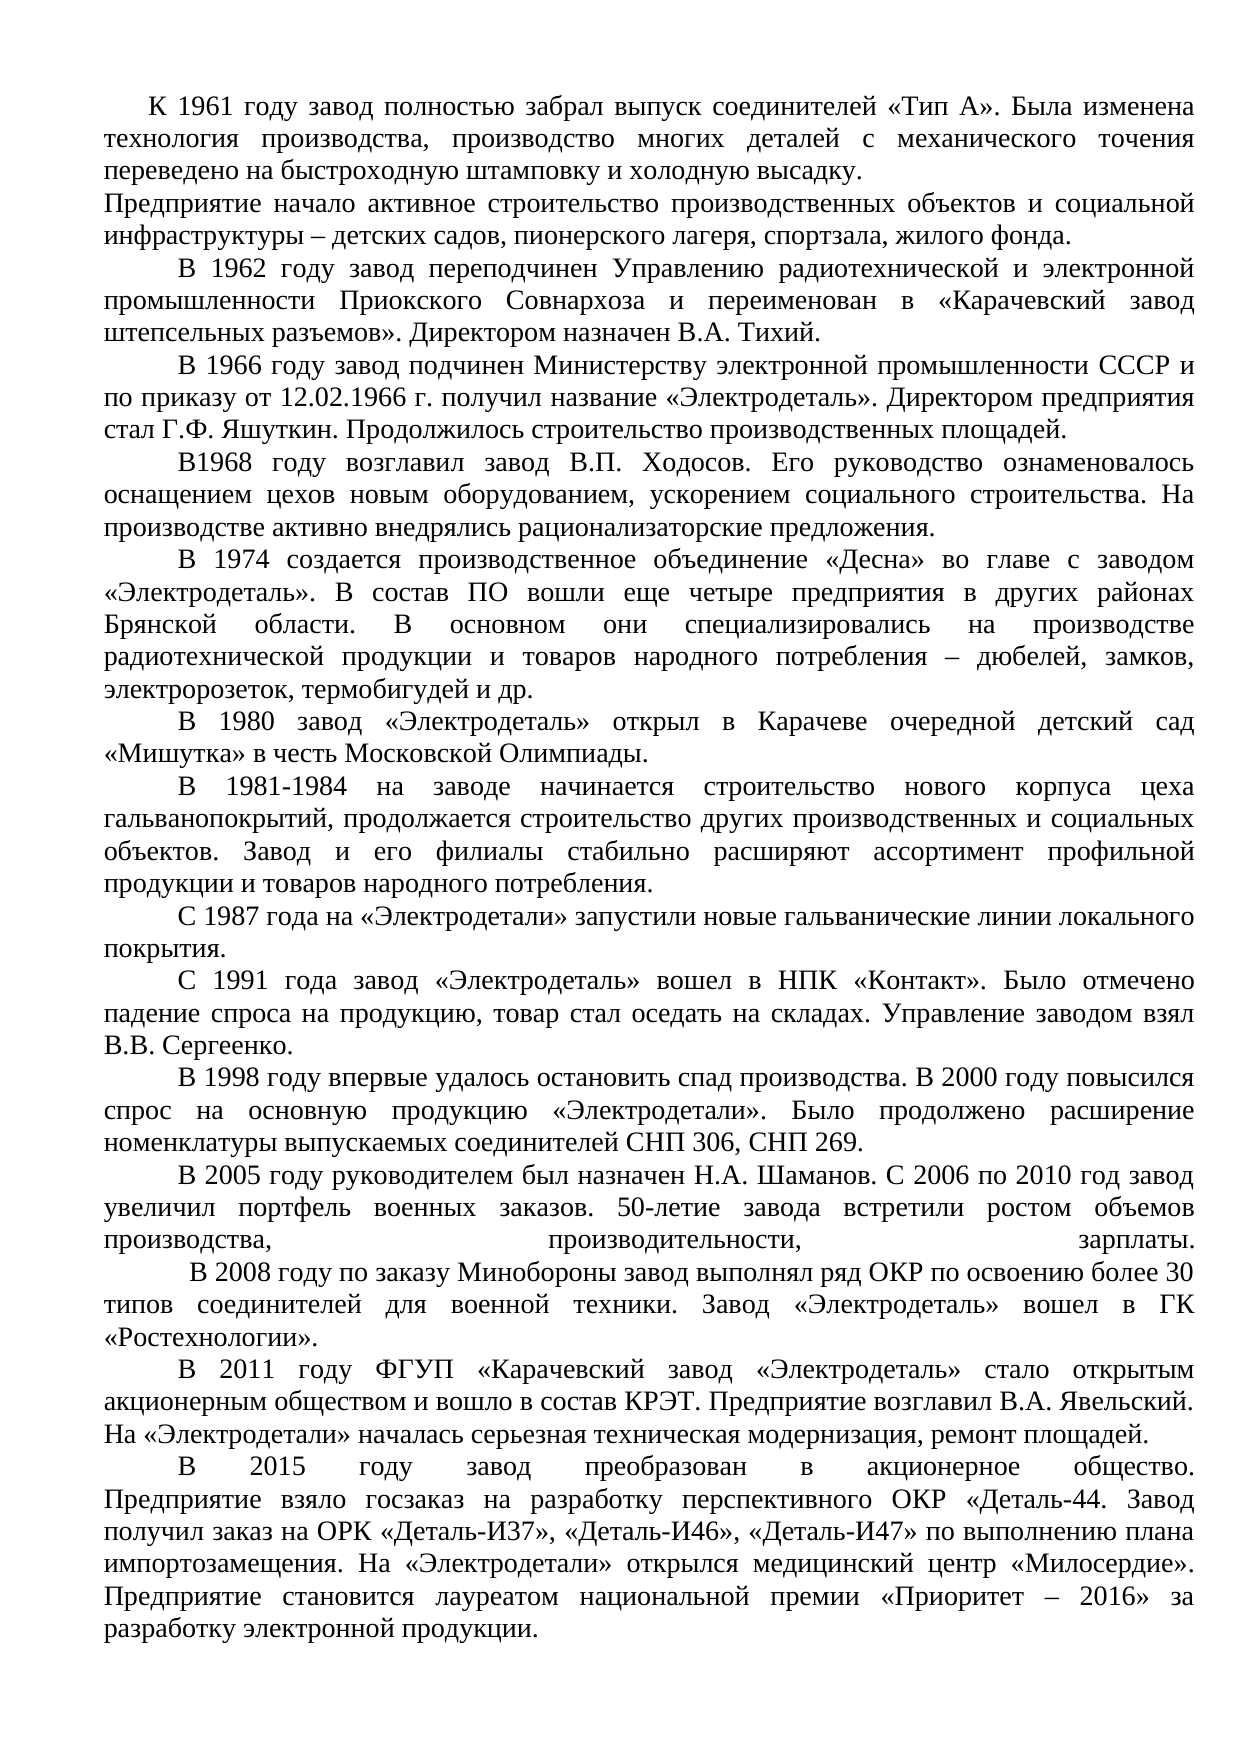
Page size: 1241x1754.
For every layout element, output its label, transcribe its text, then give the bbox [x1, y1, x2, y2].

text В 1966 году завод подчинен Министерству электронной промышленности СССР и по приказу от 12.02.1966 г. получил название «Электродеталь». Директором предприятия стал Г.Ф. Яшуткин. Продолжилось строительство производственных площадей. [103, 348, 1196, 445]
text С 1987 года на «Электродетали» запустили новые гальванические линии локального покрытия. [103, 898, 1196, 963]
text В 1974 создается производственное объединение «Десна» во главе с заводом «Электродеталь». В состав ПО вошли еще четыре предприятия в других районах Брянской области. В основном они специализировались на производстве радиотехнической продукции и товаров народного потребления – дюбелей, замков, электророзеток, термобигудей и др. [103, 542, 1196, 704]
text В 2011 году ФГУП «Карачевский завод «Электродеталь» стало открытым акционерным обществом и вошло в состав КРЭТ. Предприятие возглавил В.А. Явельский. На «Электродетали» началась серьезная техническая модернизация, ремонт площадей. [103, 1352, 1196, 1449]
text К 1961 году завод полностью забрал выпуск соединителей «Тип А». Была изменена технология производства, производство многих деталей с механического точения переведено на быстроходную штамповку и холодную высадку. [103, 89, 1196, 186]
text В 2015 году завод преобразован в акционерное общество. Предприятие взяло госзаказ на разработку перспективного ОКР «Деталь-44. Завод получил заказ на ОРК «Деталь-И37», «Деталь-И46», «Деталь-И47» по выполнению плана импортозамещения. На «Электродетали» открылся медицинский центр «Милосердие». Предприятие становится лауреатом национальной премии «Приоритет – 2016» за разработку электронной продукции. [103, 1449, 1196, 1644]
text В 1998 году впервые удалось остановить спад производства. В 2000 году повысился спрос на основную продукцию «Электродетали». Было продолжено расширение номенклатуры выпускаемых соединителей СНП 306, СНП 269. [103, 1061, 1196, 1158]
text В 1981-1984 на заводе начинается строительство нового корпуса цеха гальванопокрытий, продолжается строительство других производственных и социальных объектов. Завод и его филиалы стабильно расширяют ассортимент профильной продукции и товаров народного потребления. [103, 769, 1196, 898]
text С 1991 года завод «Электродеталь» вошел в НПК «Контакт». Было отмечено падение спроса на продукцию, товар стал оседать на складах. Управление заводом взял В.В. Сергеенко. [103, 963, 1196, 1061]
text В 2005 году руководителем был назначен Н.А. Шаманов. С 2006 по 2010 год завод увеличил портфель военных заказов. 50-летие завода встретили ростом объемов производства, производительности, зарплаты. В 2008 году по заказу Минобороны завод выполнял ряд ОКР по освоению более 30 типов соединителей для военной техники. Завод «Электродеталь» вошел в ГК «Ростехнологии». [103, 1158, 1196, 1352]
text В1968 году возглавил завод В.П. Ходосов. Его руководство ознаменовалось оснащением цехов новым оборудованием, ускорением социального строительства. На производстве активно внедрялись рационализаторские предложения. [103, 445, 1196, 542]
text Предприятие начало активное строительство производственных объектов и социальной инфраструктуры – детских садов, пионерского лагеря, спортзала, жилого фонда. [103, 186, 1196, 251]
text В 1962 году завод переподчинен Управлению радиотехнической и электронной промышленности Приокского Совнархоза и переименован в «Карачевский завод штепсельных разъемов». Директором назначен В.А. Тихий. [103, 251, 1196, 348]
text В 1980 завод «Электродеталь» открыл в Карачеве очередной детский сад «Мишутка» в честь Московской Олимпиады. [103, 704, 1196, 769]
